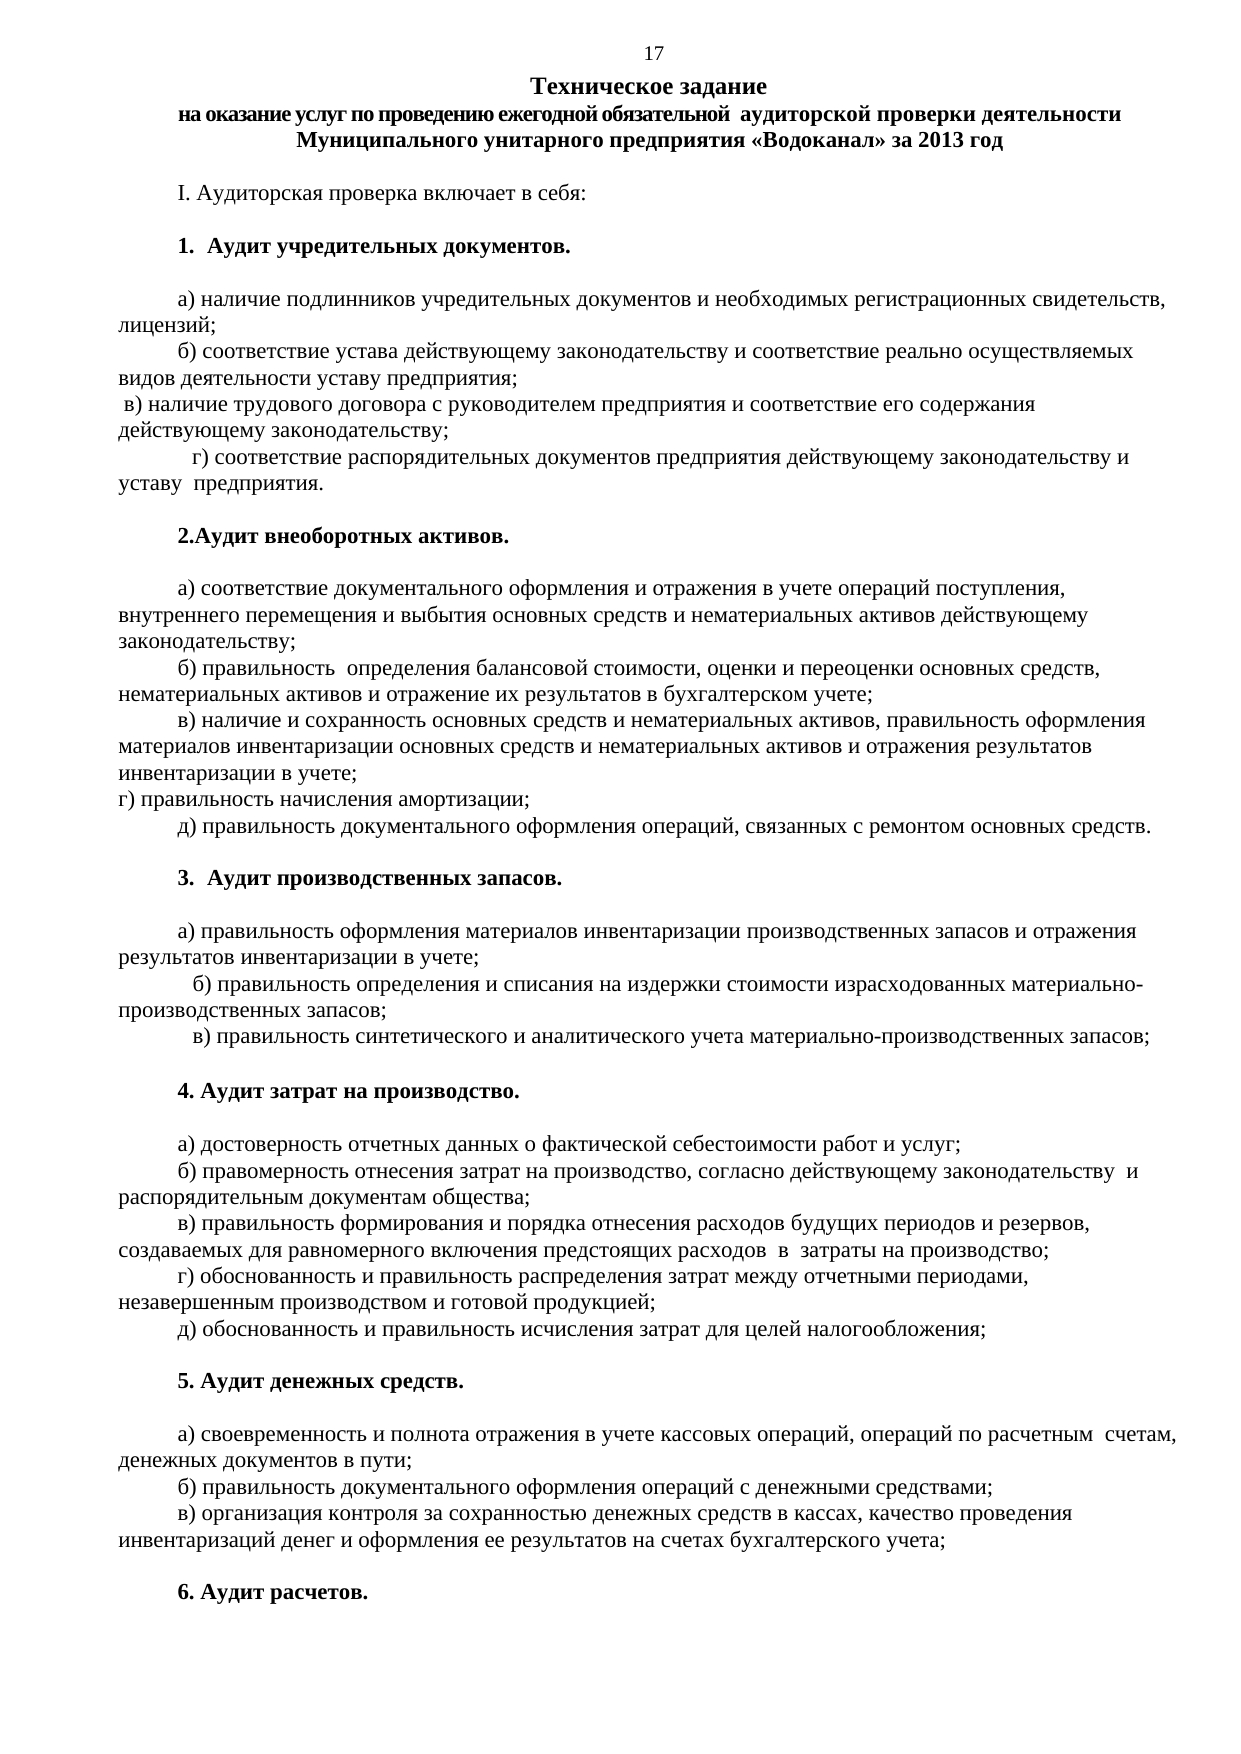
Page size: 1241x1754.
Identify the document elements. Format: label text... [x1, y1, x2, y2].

text б) соответствие устава действующему законодательству и соответствие реально осуществляемых видов деятельности уставу предприятия; в) наличие трудового договора с руководителем предприятия и соответствие его содержания действующему законодательству; [118, 337, 1181, 443]
text а) правильность оформления материалов инвентаризации производственных запасов и отражения результатов инвентаризации в учете; б) правильность определения и списания на издержки стоимости израсходованных материально-производственных запасов; в) правильность синтетического и аналитического учета материально-производственных запасов; [118, 917, 1181, 1078]
text а) своевременность и полнота отражения в учете кассовых операций, операций по расчетным счетам, денежных документов в пути; [118, 1420, 1181, 1473]
text 2.Аудит внеоборотных активов. [118, 522, 1181, 548]
text а) соответствие документального оформления и отражения в учете операций поступления, внутреннего перемещения и выбытия основных средств и нематериальных активов действующему законодательству; [118, 574, 1181, 653]
text д) обоснованность и правильность исчисления затрат для целей налогообложения; [118, 1315, 1181, 1341]
text а) достоверность отчетных данных о фактической себестоимости работ и услуг; [118, 1130, 1181, 1157]
text д) правильность документального оформления операций, связанных с ремонтом основных средств. [118, 812, 1181, 838]
text б) правильность определения балансовой стоимости, оценки и переоценки основных средств, нематериальных активов и отражение их результатов в бухгалтерском учете; [118, 653, 1181, 706]
list Аудит производственных запасов. [118, 864, 1181, 891]
list Аудит учредительных документов. [118, 232, 1181, 258]
text г) соответствие распорядительных документов предприятия действующему законодательству и уставу предприятия. [118, 443, 1181, 495]
text в) наличие и сохранность основных средств и нематериальных активов, правильность оформления материалов инвентаризации основных средств и нематериальных активов и отражения результатов инвентаризации в учете; г) правильность начисления амортизации; [118, 706, 1181, 812]
text Муниципального унитарного предприятия «Водоканал» за 2013 год [118, 126, 1181, 153]
text 5. Аудит денежных средств. [118, 1367, 1181, 1394]
text Техническое задание [118, 71, 1181, 100]
text г) обоснованность и правильность распределения затрат между отчетными периодами, незавершенным производством и готовой продукцией; [118, 1262, 1181, 1315]
text в) правильность формирования и порядка отнесения расходов будущих периодов и резервов, создаваемых для равномерного включения предстоящих расходов в затраты на производство; [118, 1209, 1181, 1262]
text б) правильность документального оформления операций с денежными средствами; [118, 1473, 1181, 1499]
text в) организация контроля за сохранностью денежных средств в кассах, качество проведения инвентаризаций денег и оформления ее результатов на счетах бухгалтерского учета; [118, 1499, 1181, 1552]
text Аудиторская проверка включает в себя: [118, 179, 1181, 206]
text на оказание услуг по проведению ежегодной обязательной аудиторской проверки деятельности [118, 100, 1181, 126]
text 6. Аудит расчетов. [118, 1578, 1181, 1605]
text б) правомерность отнесения затрат на производство, согласно действующему законодательству и распорядительным документам общества; [118, 1157, 1181, 1209]
text а) наличие подлинников учредительных документов и необходимых регистрационных свидетельств, лицензий; [118, 284, 1181, 337]
text 4. Аудит затрат на производство. [118, 1078, 1181, 1104]
